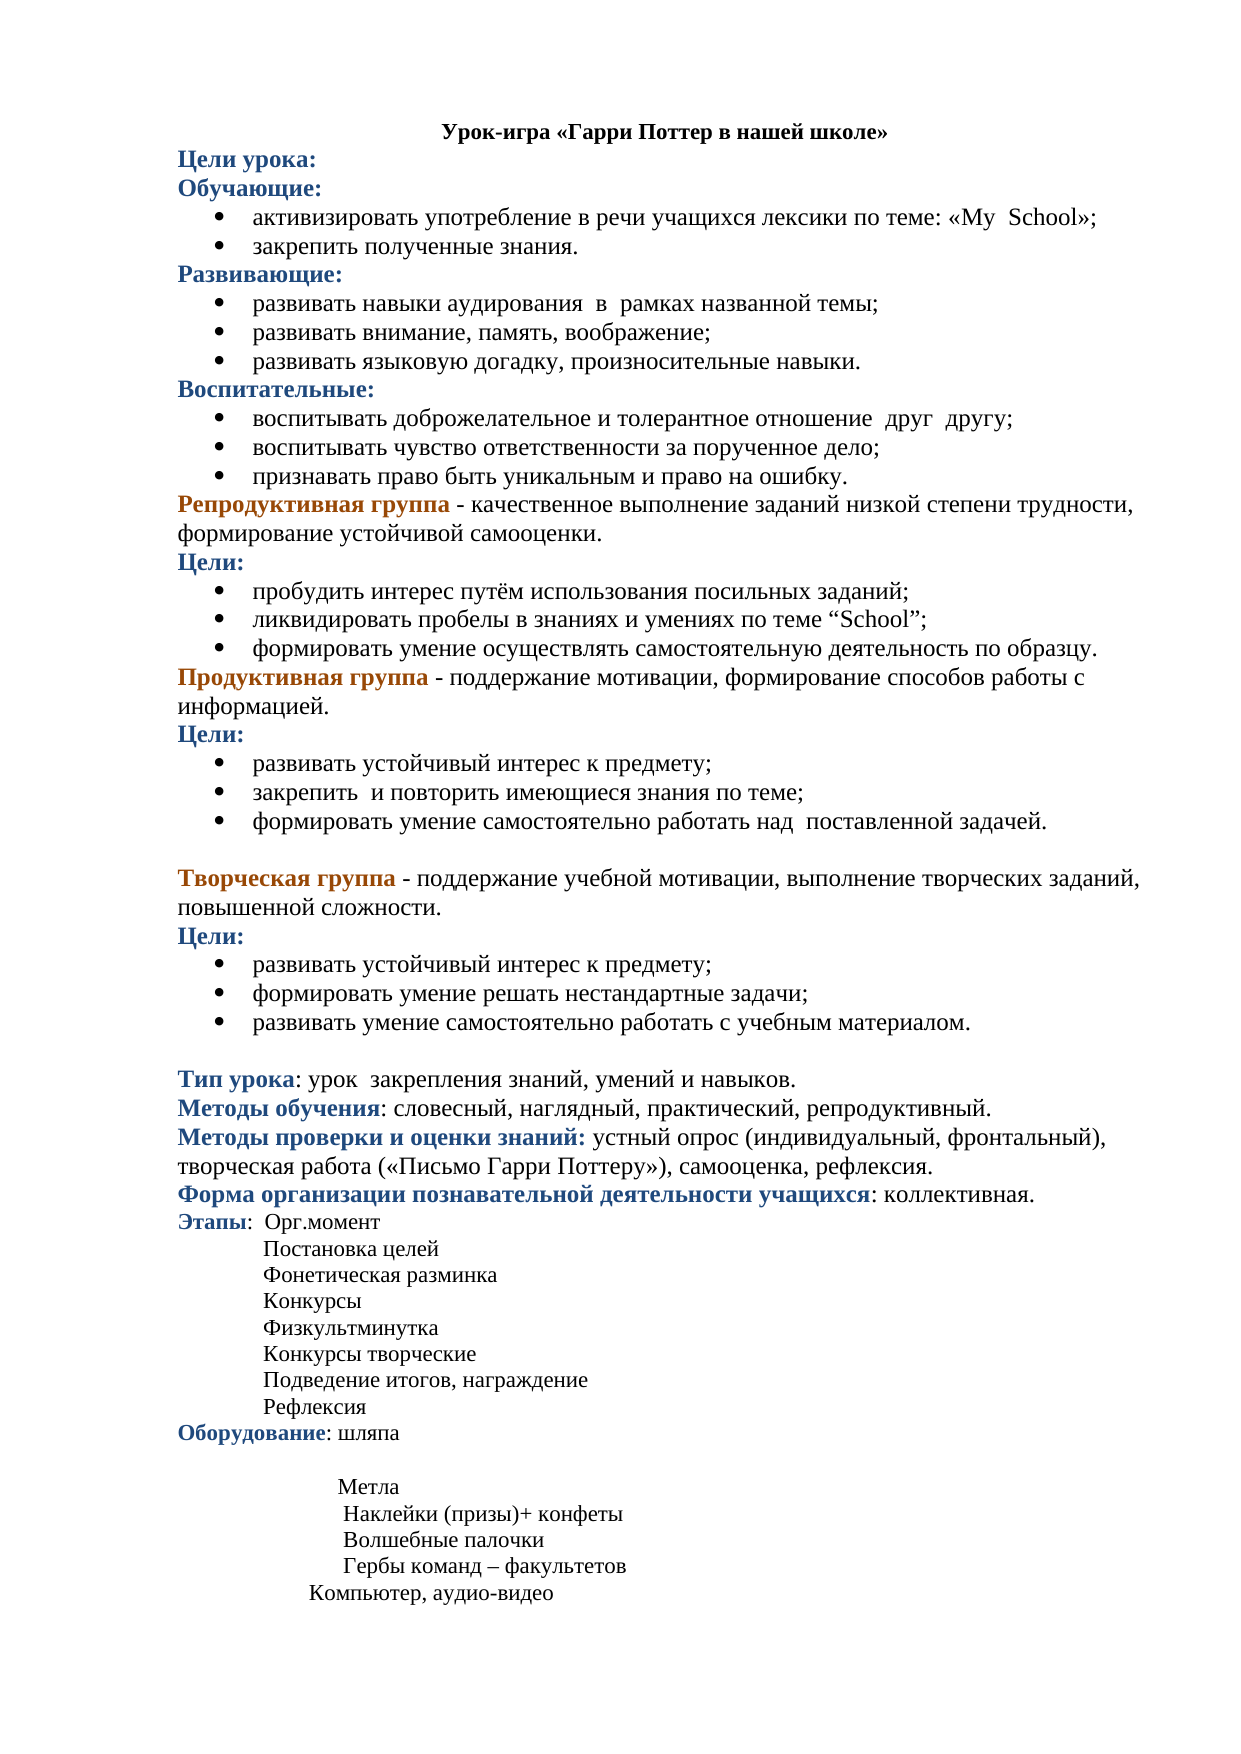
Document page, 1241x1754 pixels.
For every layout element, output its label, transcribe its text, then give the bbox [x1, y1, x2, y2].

text Физкультминутка [177, 1314, 1152, 1340]
list развивать навыки аудирования в рамках названной темы; [215, 288, 1152, 317]
list закрепить и повторить имеющиеся знания по теме; [215, 777, 1152, 806]
text Методы обучения: словесный, наглядный, практический, репродуктивный. [177, 1093, 1152, 1122]
list развивать устойчивый интерес к предмету; [215, 949, 1152, 978]
list развивать языковую догадку, произносительные навыки. [215, 346, 1152, 374]
list формировать умение решать нестандартные задачи; [215, 978, 1152, 1007]
text Рефлексия [177, 1393, 1152, 1419]
text Цели: [177, 547, 1152, 576]
text Цели урока: [177, 144, 1152, 173]
text Форма организации познавательной деятельности учащихся: коллективная. [177, 1179, 1152, 1208]
text Тип урока: урок закрепления знаний, умений и навыков. [177, 1064, 1152, 1093]
text Цели: [177, 719, 1152, 748]
text Цели: [177, 921, 1152, 949]
text Конкурсы творческие [177, 1340, 1152, 1366]
text Воспитательные: [177, 374, 1152, 403]
list ликвидировать пробелы в знаниях и умениях по теме “School”; [215, 604, 1152, 633]
list активизировать употребление в речи учащихся лексики по теме: «My School»; [215, 202, 1152, 231]
text Фонетическая разминка [177, 1261, 1152, 1287]
list развивать внимание, память, воображение; [215, 317, 1152, 346]
text Гербы команд – факультетов [177, 1552, 1152, 1579]
text Творческая группа - поддержание учебной мотивации, выполнение творческих заданий, повышенной сложности. [177, 863, 1152, 921]
list закрепить полученные знания. [215, 231, 1152, 259]
text Компьютер, аудио-видео [177, 1579, 1152, 1605]
list развивать устойчивый интерес к предмету; [215, 748, 1152, 777]
text Продуктивная группа - поддержание мотивации, формирование способов работы с информацией. [177, 662, 1152, 719]
list формировать умение самостоятельно работать над поставленной задачей. [215, 806, 1152, 834]
text Методы проверки и оценки знаний: устный опрос (индивидуальный, фронтальный), творческая работа («Письмо Гарри Поттеру»), самооценка, рефлексия. [177, 1122, 1152, 1179]
list воспитывать доброжелательное и толерантное отношение друг другу; [215, 403, 1152, 432]
text Наклейки (призы)+ конфеты [177, 1500, 1152, 1526]
text Этапы: Орг.момент [177, 1208, 1152, 1234]
list формировать умение осуществлять самостоятельную деятельность по образцу. [215, 633, 1152, 662]
text Волшебные палочки [177, 1526, 1152, 1552]
text Обучающие: [177, 173, 1152, 202]
text Конкурсы [177, 1287, 1152, 1314]
list пробудить интерес путём использования посильных заданий; [215, 576, 1152, 604]
text Развивающие: [177, 259, 1152, 288]
text Оборудование: шляпа [177, 1419, 1152, 1445]
list воспитывать чувство ответственности за порученное дело; [215, 432, 1152, 461]
text Урок-игра «Гарри Поттер в нашей школе» [177, 118, 1152, 144]
text Подведение итогов, награждение [177, 1366, 1152, 1393]
text Постановка целей [177, 1234, 1152, 1261]
list признавать право быть уникальным и право на ошибку. [215, 461, 1152, 489]
list развивать умение самостоятельно работать с учебным материалом. [215, 1007, 1152, 1036]
text Метла [177, 1473, 1152, 1500]
text Репродуктивная группа - качественное выполнение заданий низкой степени трудности, формирование устойчивой самооценки. [177, 489, 1152, 547]
